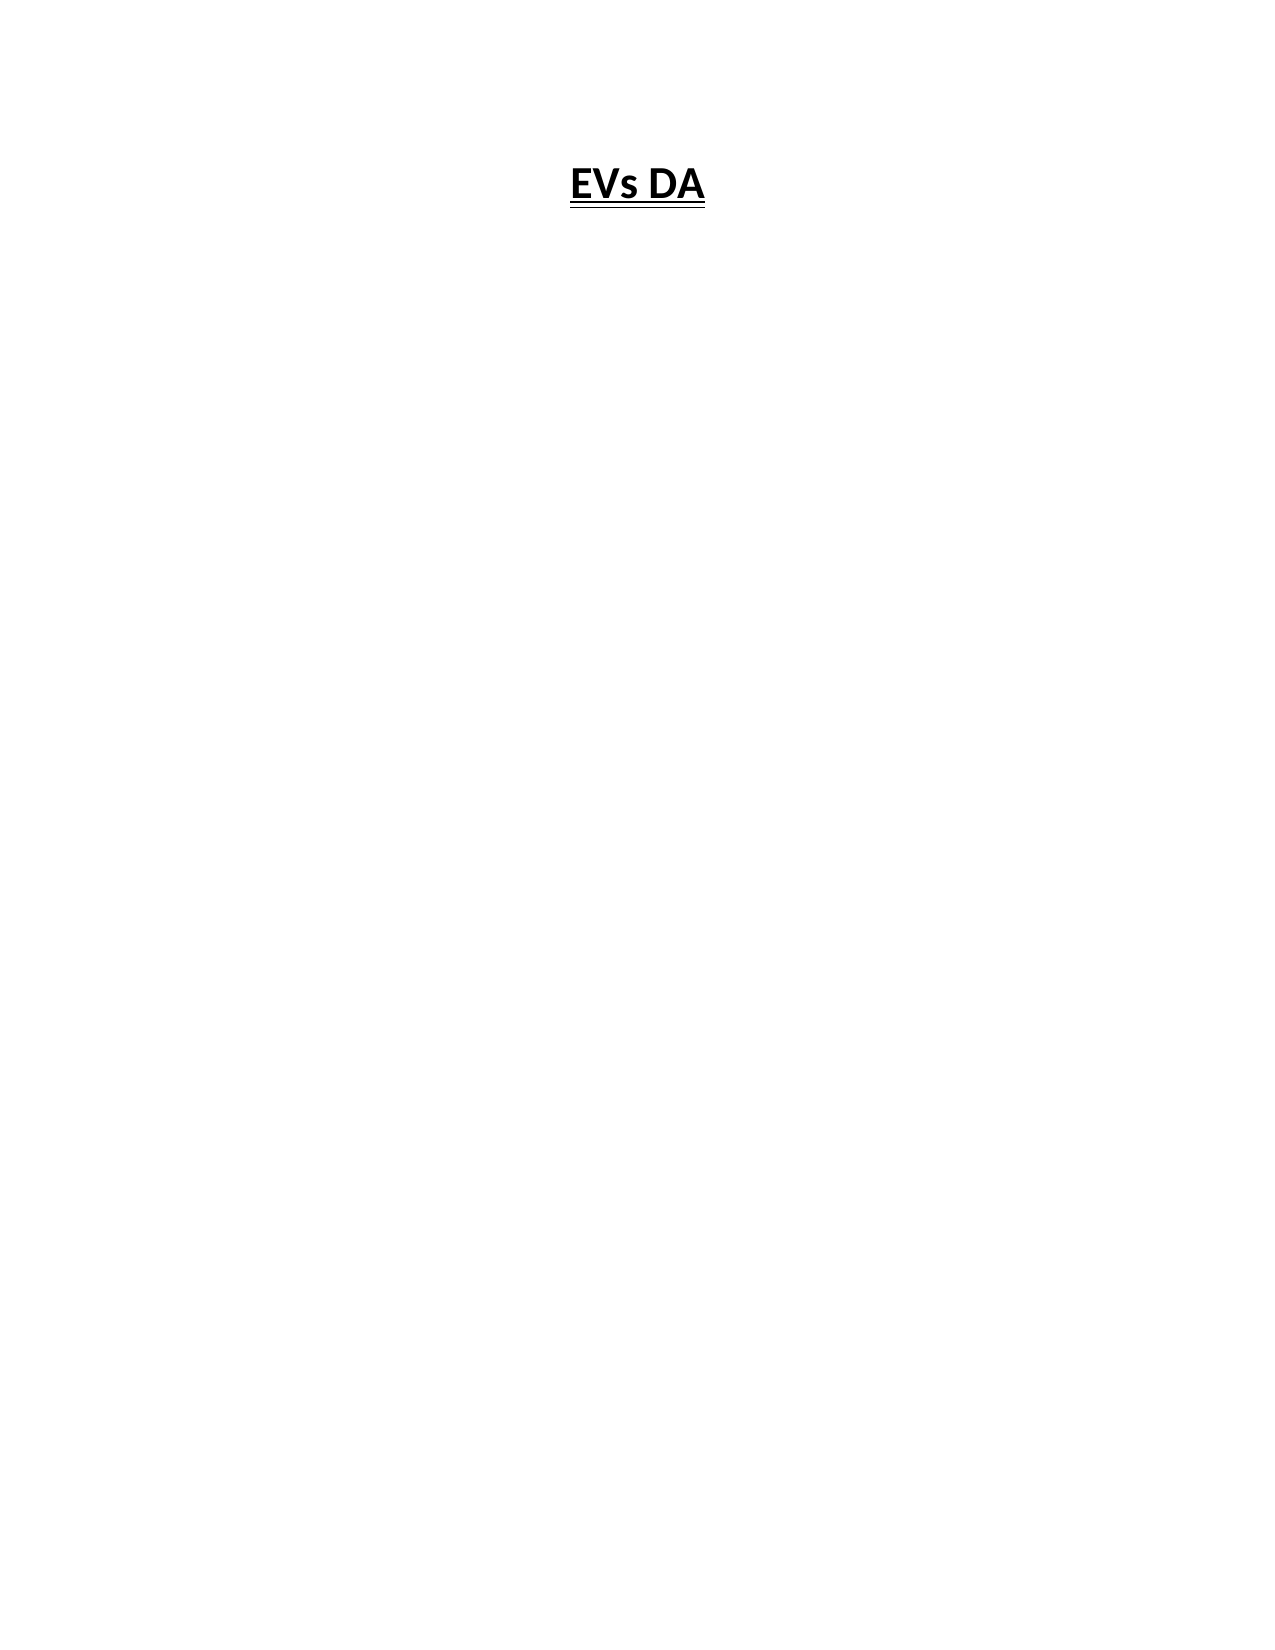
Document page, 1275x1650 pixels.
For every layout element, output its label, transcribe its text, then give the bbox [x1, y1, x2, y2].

subtitle EVs DA [150, 154, 1125, 210]
